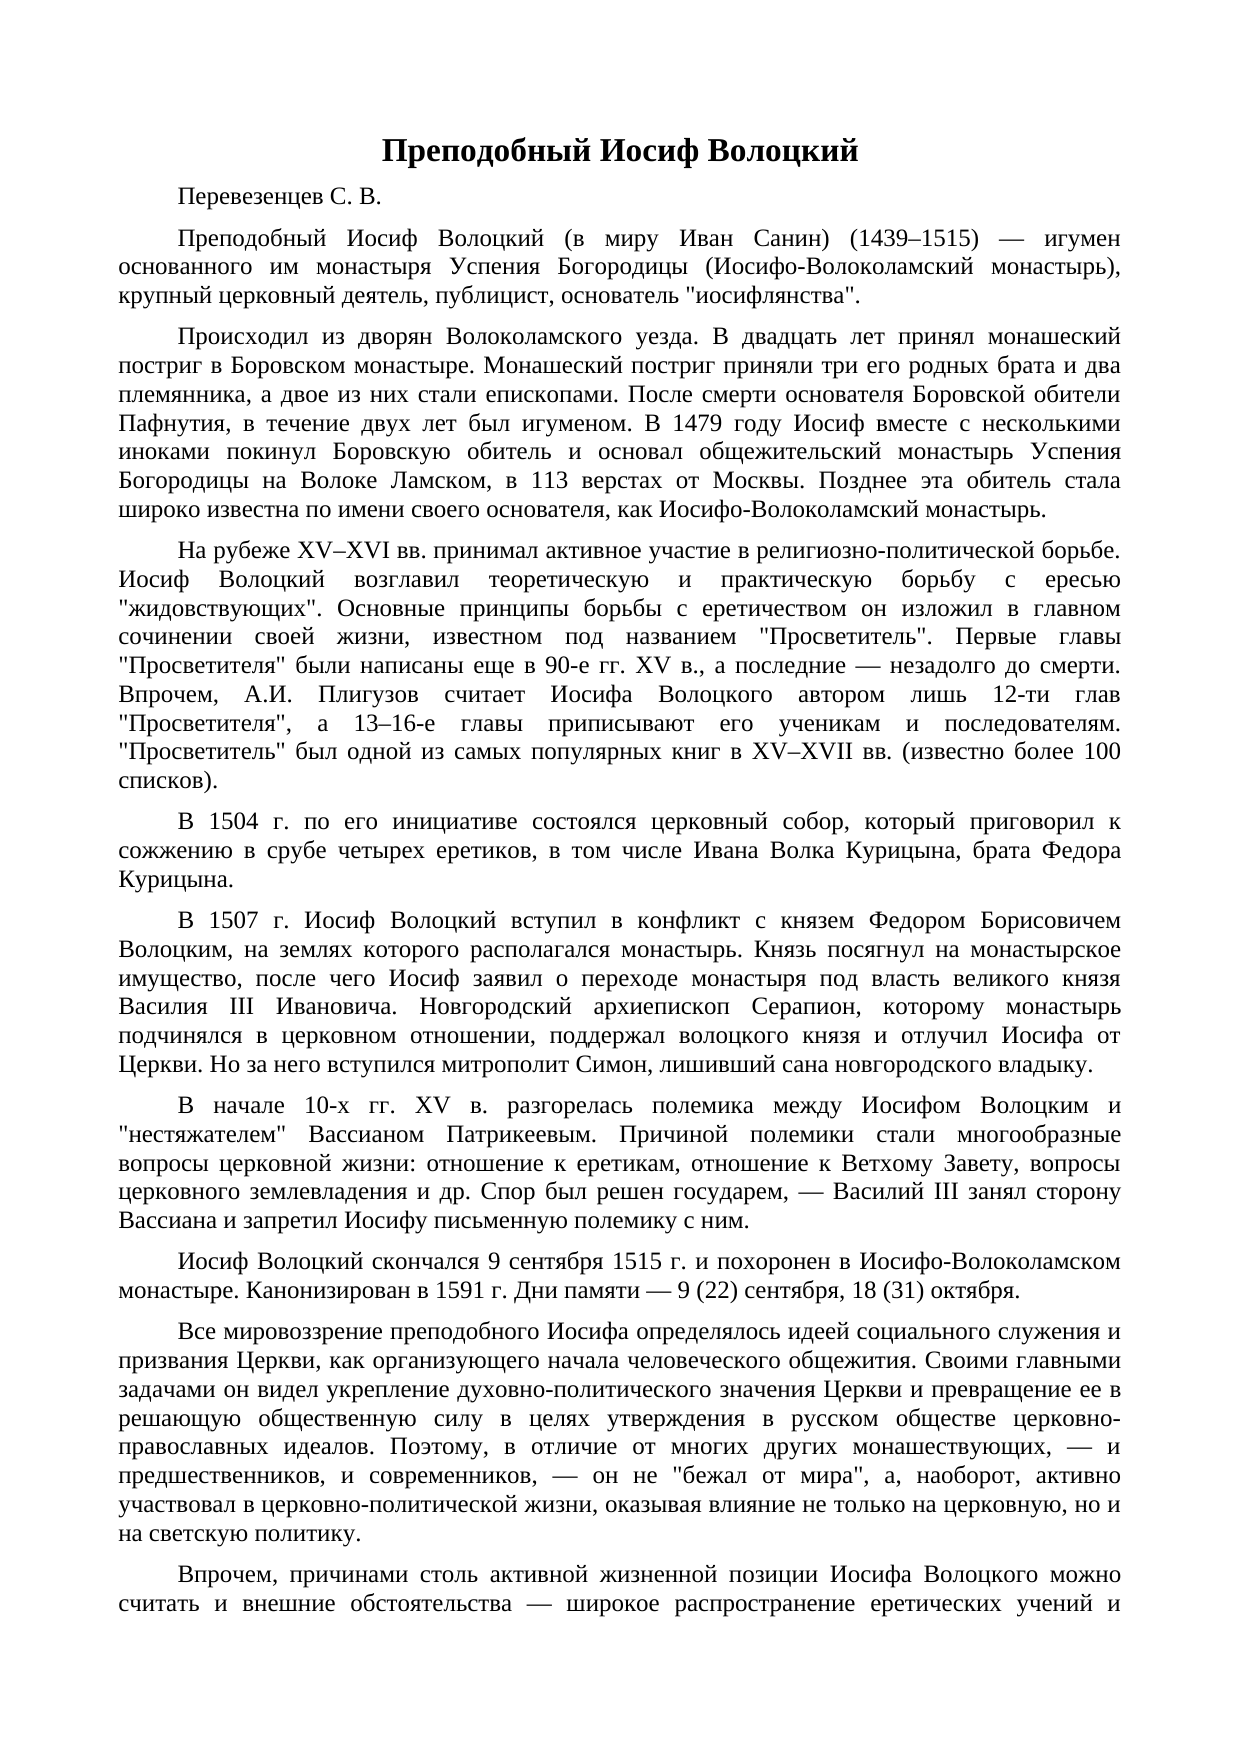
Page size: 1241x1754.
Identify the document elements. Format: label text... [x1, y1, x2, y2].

text Иосиф Волоцкий скончался 9 сентября 1515 г. и похоронен в Иосифо-Волоколамском монастыре. Канонизирован в 1591 г. Дни памяти — 9 (22) сентября, 18 (31) октября. [118, 1246, 1122, 1304]
text В начале 10-х гг. XV в. разгорелась полемика между Иосифом Волоцким и "нестяжателем" Вассианом Патрикеевым. Причиной полемики стали многообразные вопросы церковной жизни: отношение к еретикам, отношение к Ветхому Завету, вопросы церковного землевладения и др. Спор был решен государем, — Василий III занял сторону Вассиана и запретил Иосифу письменную полемику с ним. [118, 1090, 1122, 1234]
text В 1504 г. по его инициативе состоялся церковный собор, который приговорил к сожжению в срубе четырех еретиков, в том числе Ивана Волка Курицына, брата Федора Курицына. [118, 806, 1122, 893]
text Все мировоззрение преподобного Иосифа определялось идеей социального служения и призвания Церкви, как организующего начала человеческого общежития. Своими главными задачами он видел укрепление духовно-политического значения Церкви и превращение ее в решающую общественную силу в целях утверждения в русском обществе церковно-православных идеалов. Поэтому, в отличие от многих других монашествующих, — и предшественников, и современников, — он не "бежал от мира", а, наоборот, активно участвовал в церковно-политической жизни, оказывая влияние не только на церковную, но и на светскую политику. [118, 1316, 1122, 1546]
text Происходил из дворян Волоколамского уезда. В двадцать лет принял монашеский постриг в Боровском монастыре. Монашеский постриг приняли три его родных брата и два племянника, а двое из них стали епископами. После смерти основателя Боровской обители Пафнутия, в течение двух лет был игуменом. В 1479 году Иосиф вместе с несколькими иноками покинул Боровскую обитель и основал общежительский монастырь Успения Богородицы на Волоке Ламском, в 113 верстах от Москвы. Позднее эта обитель стала широко известна по имени своего основателя, как Иосифо-Волоколамский монастырь. [118, 321, 1122, 523]
text На рубеже XV–XVI вв. принимал активное участие в религиозно-политической борьбе. Иосиф Волоцкий возглавил теоретическую и практическую борьбу с ересью "жидовствующих". Основные принципы борьбы с еретичеством он изложил в главном сочинении своей жизни, известном под названием "Просветитель". Первые главы "Просветителя" были написаны еще в 90-е гг. XV в., а последние — незадолго до смерти. Впрочем, А.И. Плигузов считает Иосифа Волоцкого автором лишь 12-ти глав "Просветителя", а 13–16-е главы приписывают его ученикам и последователям. "Просветитель" был одной из самых популярных книг в XV–XVII вв. (известно более 100 списков). [118, 535, 1122, 794]
text Преподобный Иосиф Волоцкий (в миру Иван Санин) (1439–1515) — игумен основанного им монастыря Успения Богородицы (Иосифо-Волоколамский монастырь), крупный церковный деятель, публицист, основатель "иосифлянства". [118, 223, 1122, 309]
text В 1507 г. Иосиф Волоцкий вступил в конфликт с князем Федором Борисовичем Волоцким, на землях которого располагался монастырь. Князь посягнул на монастырское имущество, после чего Иосиф заявил о переходе монастыря под власть великого князя Василия III Ивановича. Новгородский архиепископ Серапион, которому монастырь подчинялся в церковном отношении, поддержал волоцкого князя и отлучил Иосифа от Церкви. Но за него вступился митрополит Симон, лишивший сана новгородского владыку. [118, 905, 1122, 1078]
text Перевезенцев С. В. [118, 181, 1122, 210]
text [118, 1559, 1122, 1616]
text Преподобный Иосиф Волоцкий [118, 131, 1122, 169]
